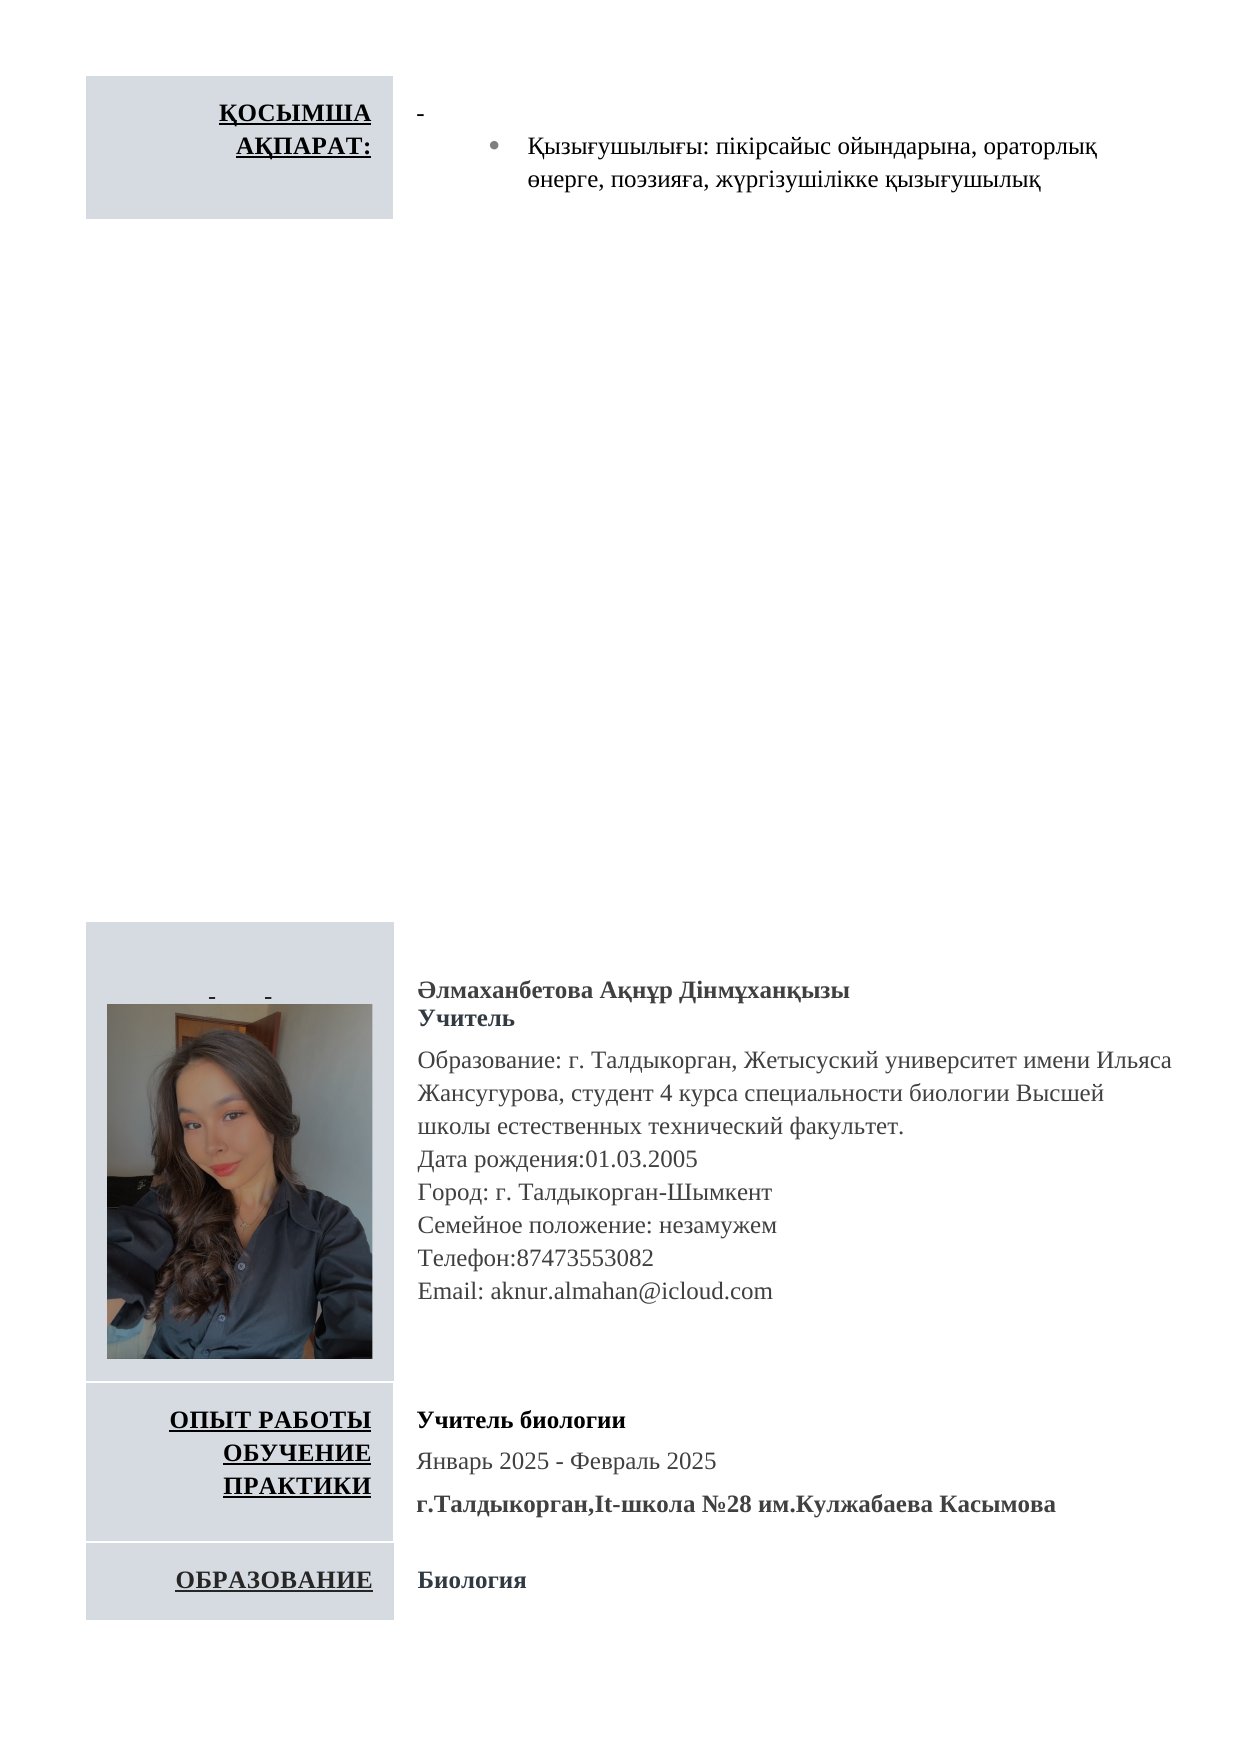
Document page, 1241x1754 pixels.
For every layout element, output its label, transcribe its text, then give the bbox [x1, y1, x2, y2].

picture [107, 1004, 373, 1359]
table_cell ОБРАЗОВАНИЕ [86, 1543, 394, 1620]
table_cell Учитель биологии Январь 2025 - Февраль 2025 г.Талдыкорган,It-школа №28 им.Кулжабаева Касымова [395, 1383, 1194, 1541]
table_header Әлмаханбетова Ақнұр Дінмұханқызы Учитель Образование: г. Талдыкорган, Жетысуский университет имени Ильяса Жансугурова, студент 4 курса специальности биологии Высшей школы естественных технический факультет. Дата рождения:01.03.2005 Город: г. Талдыкорган-Шымкент Семейное положение: незамужем Телефон:87473553082 Email: aknur.almahan@icloud.com [396, 924, 1194, 1381]
table_header [86, 922, 394, 1381]
table_cell - Қызығушылығы: пікірсайыс ойындарына, ораторлық өнерге, поэзияға, жүргізушілікке қызығушылық [395, 76, 1194, 219]
table_cell ҚОСЫМША АҚПАРАТ: [86, 76, 393, 219]
table_cell ОПЫТ РАБОТЫ ОБУЧЕНИЕ ПРАКТИКИ [86, 1383, 393, 1541]
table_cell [396, 1543, 1194, 1620]
